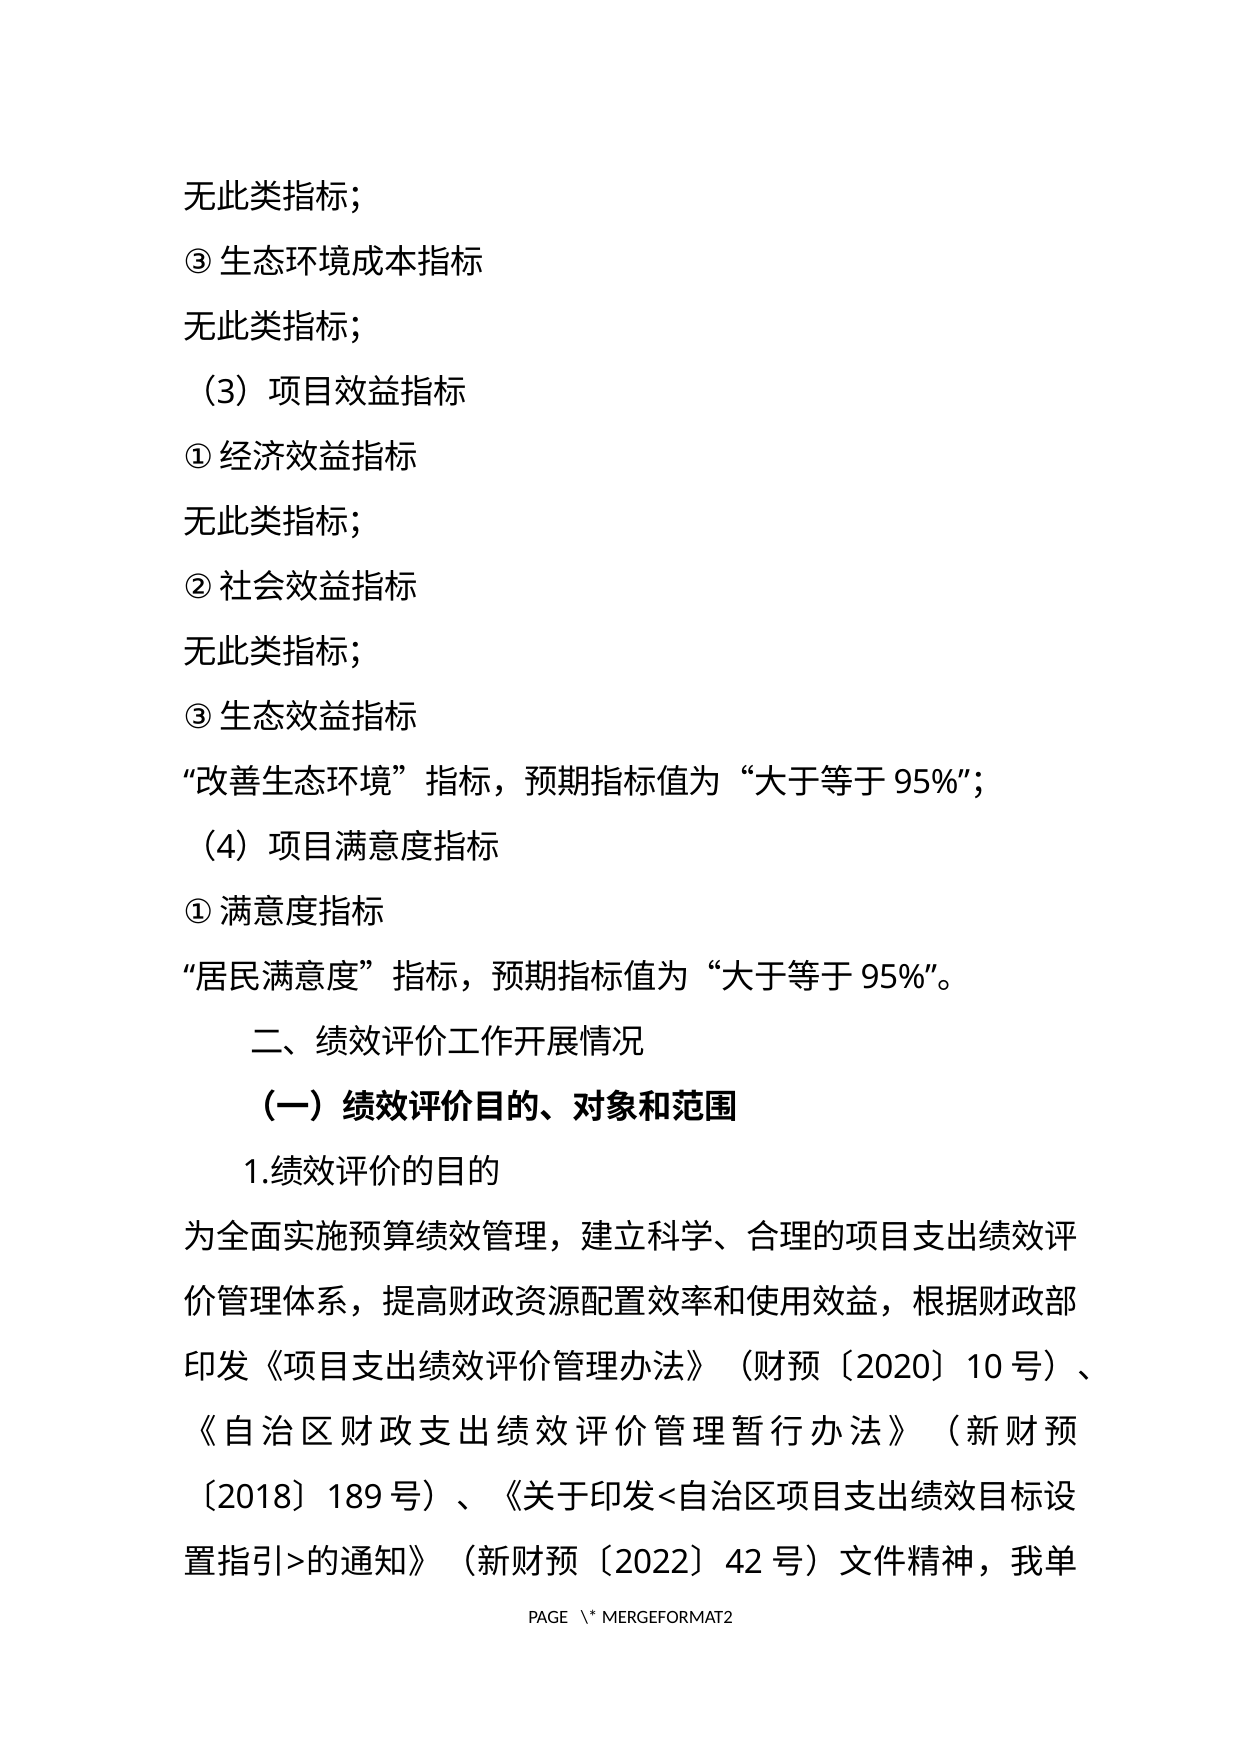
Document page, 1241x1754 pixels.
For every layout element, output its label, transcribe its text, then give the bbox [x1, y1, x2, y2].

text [183, 1137, 1078, 1592]
text （一）绩效评价目的、对象和范围 [183, 1072, 1078, 1137]
text 二、绩效评价工作开展情况 [183, 1007, 1078, 1072]
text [183, 162, 1078, 1007]
